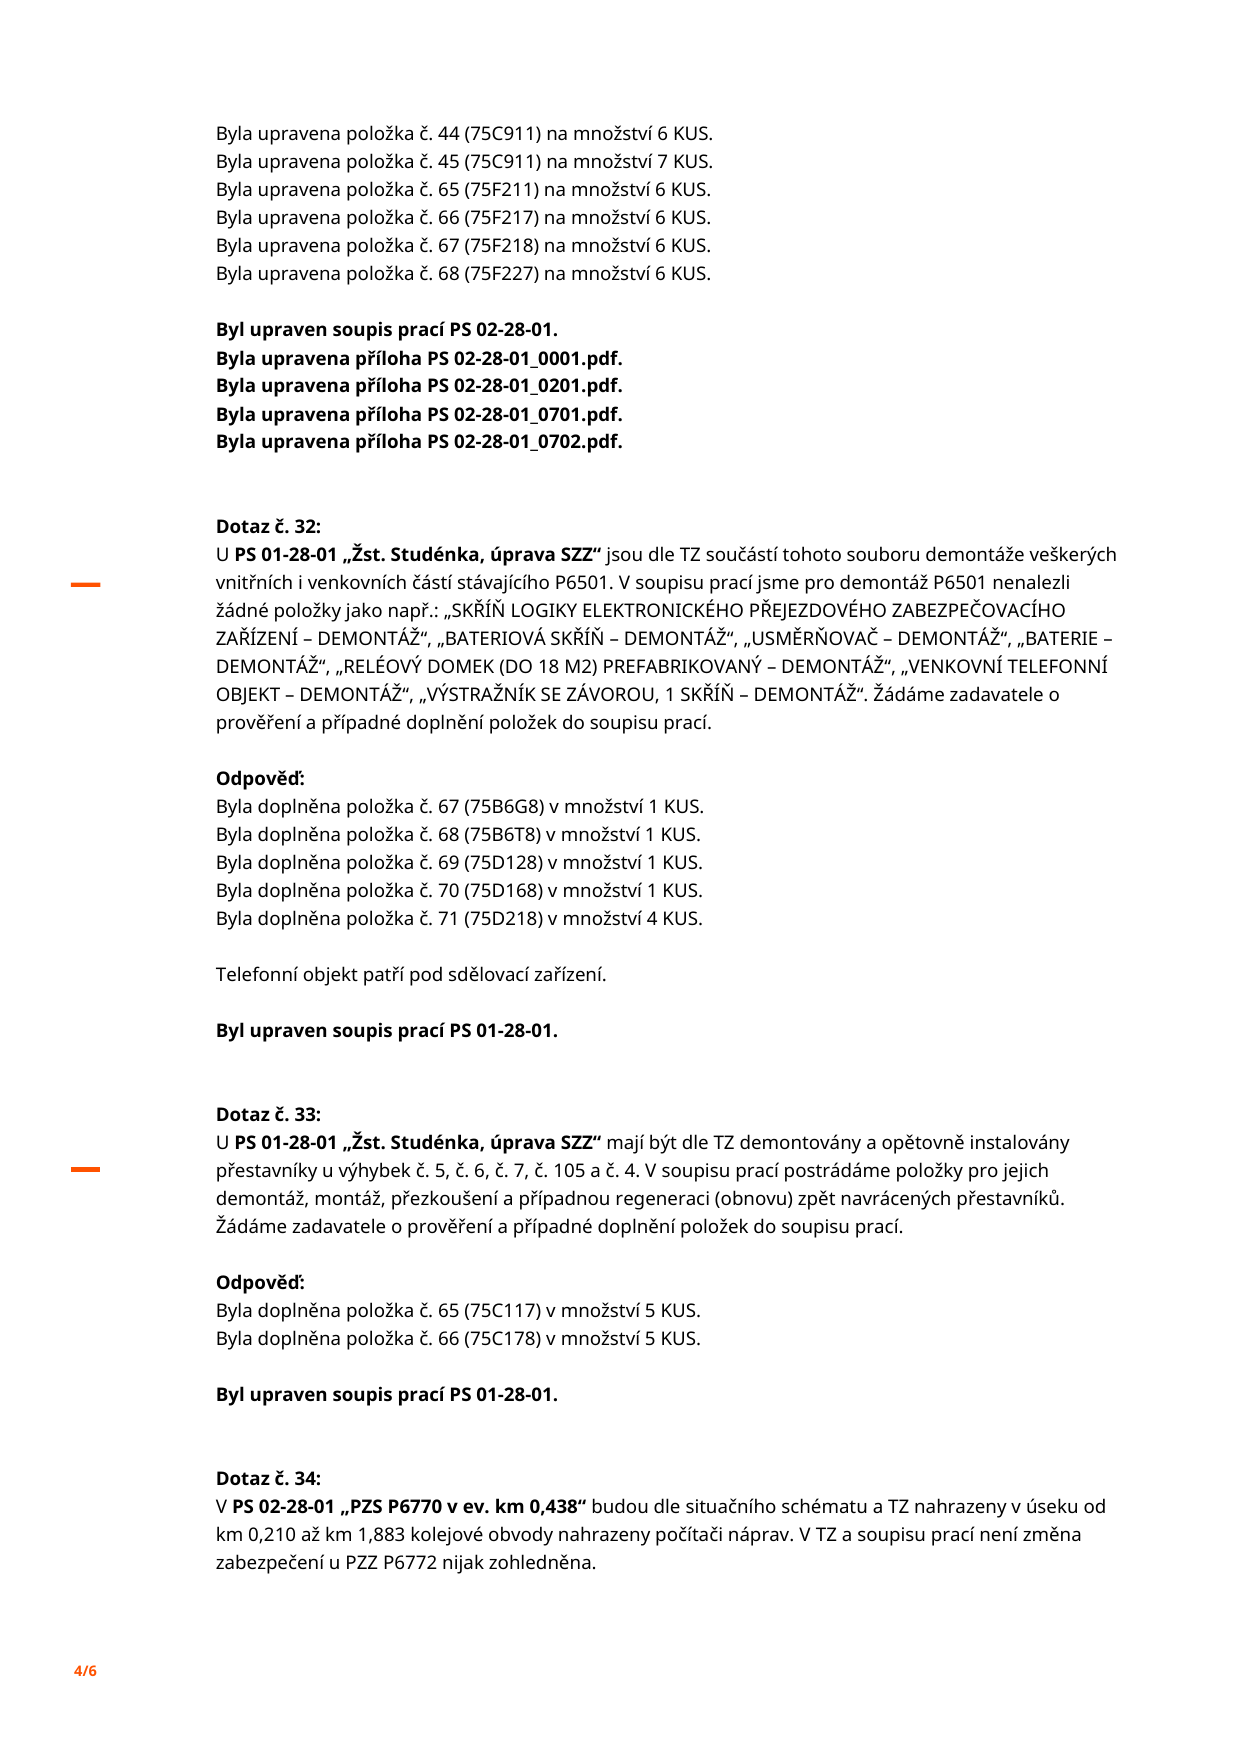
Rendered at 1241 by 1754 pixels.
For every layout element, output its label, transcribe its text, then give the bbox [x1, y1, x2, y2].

text Byla doplněna položka č. 66 (75C178) v množství 5 KUS. [216, 1326, 1122, 1351]
text Byla upravena položka č. 45 (75C911) na množství 7 KUS. [216, 149, 1122, 174]
text Byla upravena položka č. 66 (75F217) na množství 6 KUS. [216, 205, 1122, 230]
text Odpověď: [216, 1269, 1122, 1295]
text Byl upraven soupis prací PS 02-28-01. [216, 317, 1122, 342]
text Byla doplněna položka č. 65 (75C117) v množství 5 KUS. [216, 1297, 1122, 1323]
text Byla upravena příloha PS 02-28-01_0702.pdf. [216, 429, 1122, 454]
text Telefonní objekt patří pod sdělovací zařízení. [216, 961, 1122, 987]
list V PS 02-28-01 „PZS P6770 v ev. km 0,438“ budou dle situačního schématu a TZ nahrazeny v úseku od km 0,210 až km 1,883 kolejové obvody nahrazeny počítači náprav. V TZ a soupisu prací není změna zabezpečení u PZZ P6772 nijak zohledněna. [216, 1494, 1122, 1575]
text Byla upravena příloha PS 02-28-01_0201.pdf. [216, 373, 1122, 398]
text Byla upravena položka č. 65 (75F211) na množství 6 KUS. [216, 177, 1122, 202]
text Byla upravena položka č. 67 (75F218) na množství 6 KUS. [216, 233, 1122, 258]
text Byla doplněna položka č. 70 (75D168) v množství 1 KUS. [216, 877, 1122, 903]
text Dotaz č. 34: [216, 1466, 1122, 1491]
text Dotaz č. 33: [216, 1101, 1122, 1127]
text Byla upravena položka č. 44 (75C911) na množství 6 KUS. [216, 121, 1122, 146]
text Byla doplněna položka č. 68 (75B6T8) v množství 1 KUS. [216, 821, 1122, 847]
text Byla doplněna položka č. 67 (75B6G8) v množství 1 KUS. [216, 793, 1122, 819]
text Byla doplněna položka č. 69 (75D128) v množství 1 KUS. [216, 849, 1122, 875]
list U PS 01-28-01 „Žst. Studénka, úprava SZZ“ jsou dle TZ součástí tohoto souboru demontáže veškerých vnitřních i venkovních částí stávajícího P6501. V soupisu prací jsme pro demontáž P6501 nenalezli žádné položky jako např.: „SKŘÍŇ LOGIKY ELEKTRONICKÉHO PŘEJEZDOVÉHO ZABEZPEČOVACÍHO ZAŘÍZENÍ – DEMONTÁŽ“, „BATERIOVÁ SKŘÍŇ – DEMONTÁŽ“, „USMĚRŇOVAČ – DEMONTÁŽ“, „BATERIE – DEMONTÁŽ“, „RELÉOVÝ DOMEK (DO 18 M2) PREFABRIKOVANÝ – DEMONTÁŽ“, „VENKOVNÍ TELEFONNÍ OBJEKT – DEMONTÁŽ“, „VÝSTRAŽNÍK SE ZÁVOROU, 1 SKŘÍŇ – DEMONTÁŽ“. Žádáme zadavatele o prověření a případné doplnění položek do soupisu prací. [216, 541, 1122, 734]
text Byl upraven soupis prací PS 01-28-01. [216, 1017, 1122, 1043]
text Byl upraven soupis prací PS 01-28-01. [216, 1382, 1122, 1407]
list U PS 01-28-01 „Žst. Studénka, úprava SZZ“ mají být dle TZ demontovány a opětovně instalovány přestavníky u výhybek č. 5, č. 6, č. 7, č. 105 a č. 4. V soupisu prací postrádáme položky pro jejich demontáž, montáž, přezkoušení a případnou regeneraci (obnovu) zpět navrácených přestavníků. Žádáme zadavatele o prověření a případné doplnění položek do soupisu prací. [216, 1129, 1122, 1239]
text Dotaz č. 32: [216, 513, 1122, 538]
text Byla upravena příloha PS 02-28-01_0001.pdf. [216, 345, 1122, 370]
text Byla doplněna položka č. 71 (75D218) v množství 4 KUS. [216, 905, 1122, 931]
text Byla upravena položka č. 68 (75F227) na množství 6 KUS. [216, 261, 1122, 286]
text Byla upravena příloha PS 02-28-01_0701.pdf. [216, 401, 1122, 426]
text Odpověď: [216, 765, 1122, 791]
